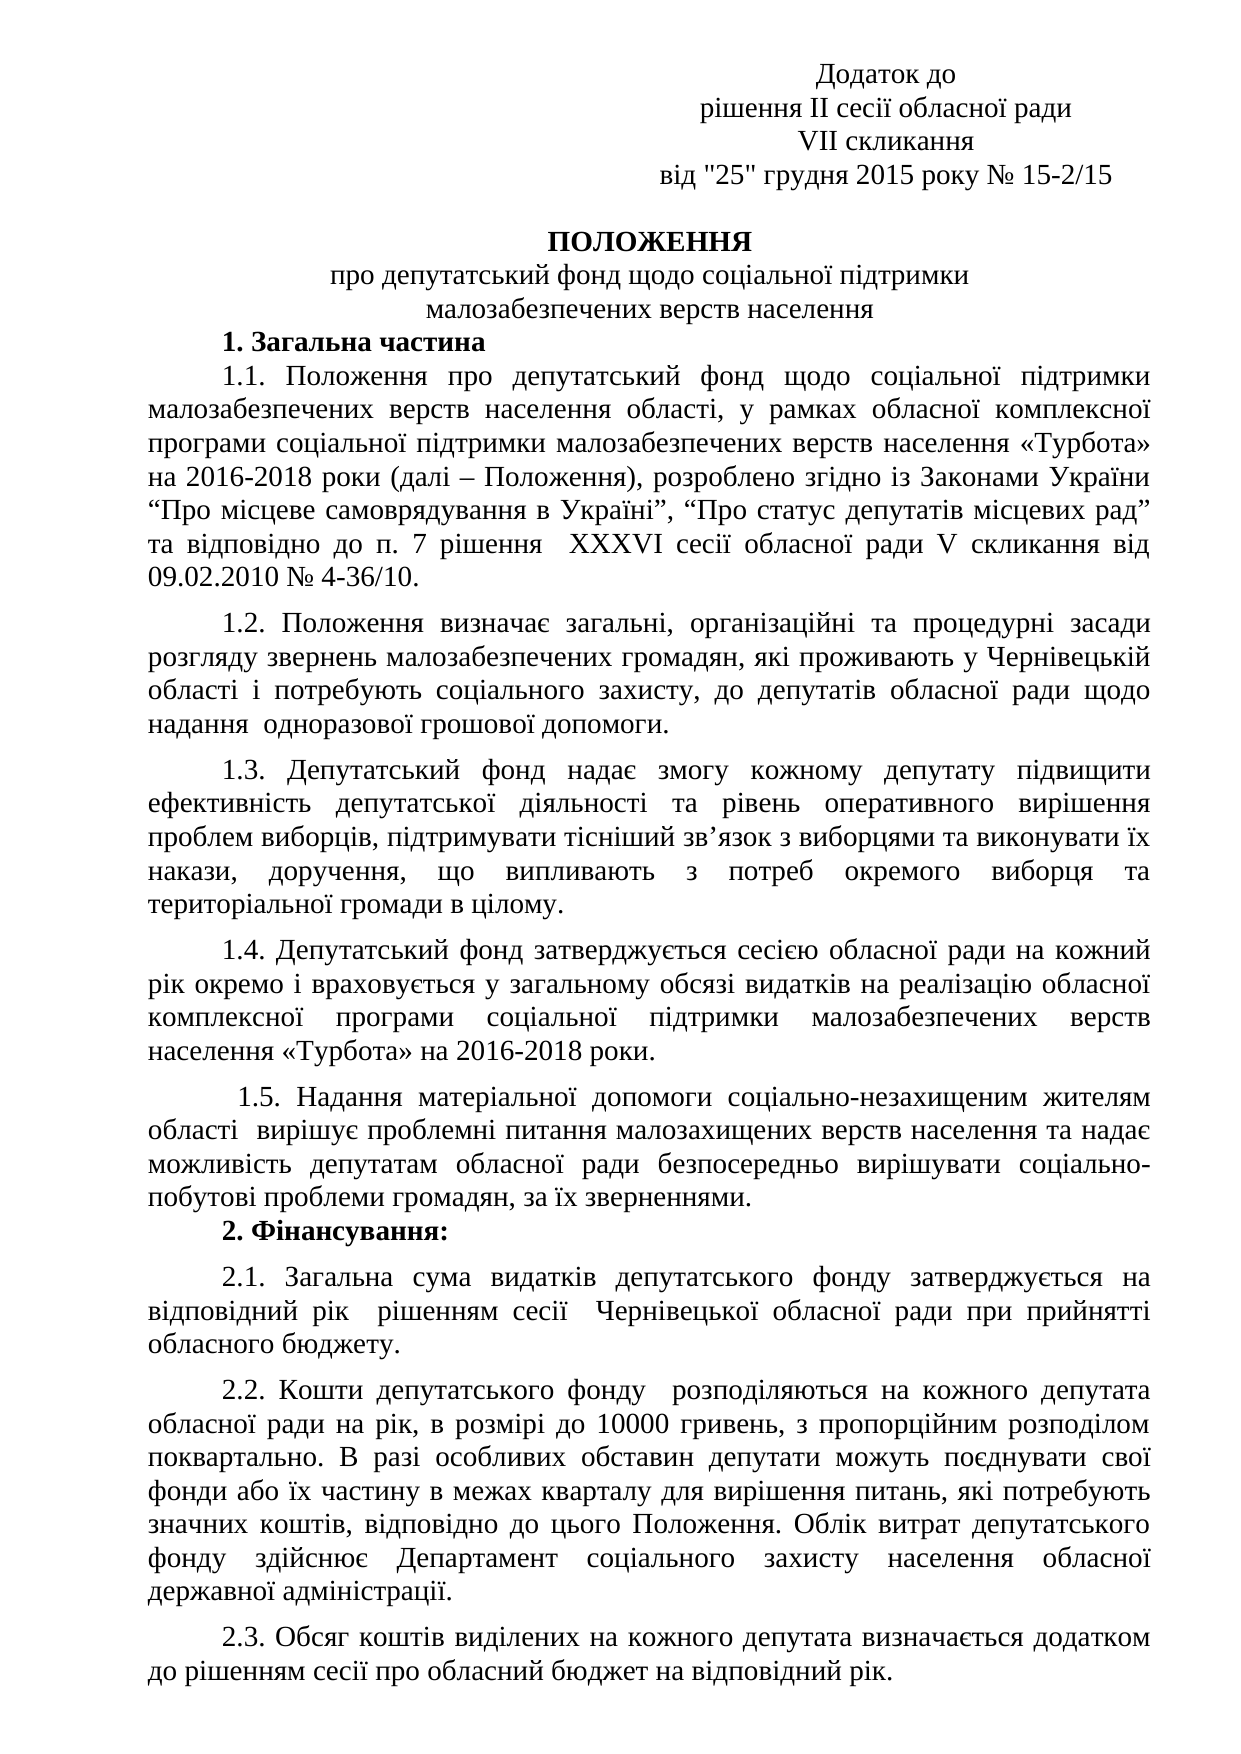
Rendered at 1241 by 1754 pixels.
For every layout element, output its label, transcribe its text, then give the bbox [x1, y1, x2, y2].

text 2.1. Загальна сума видатків депутатського фонду затверджується на відповідний рік рішенням сесії Чернівецької обласної ради при прийнятті обласного бюджету. [148, 1259, 1152, 1360]
text 2. Фінансування: [148, 1213, 1152, 1247]
text Додаток до [620, 56, 1152, 90]
text 1.3. Депутатський фонд надає змогу кожному депутату підвищити ефективність депутатської діяльності та рівень оперативного вирішення проблем виборців, підтримувати тісніший зв’язок з виборцями та виконувати їх накази, доручення, що випливають з потреб окремого виборця та територіальної громади в цілому. [148, 752, 1152, 920]
text 2.2. Кошти депутатського фонду розподіляються на кожного депутата обласної ради на рік, в розмірі до 10000 гривень, з пропорційним розподілом поквартально. В разі особливих обставин депутати можуть поєднувати свої фонди або їх частину в межах кварталу для вирішення питань, які потребують значних коштів, відповідно до цього Положення. Облік витрат депутатського фонду здійснює Департамент соціального захисту населення обласної державної адміністрації. [148, 1372, 1152, 1607]
text VІІ скликання [620, 123, 1152, 157]
text 1.4. Депутатський фонд затверджується сесією обласної ради на кожний рік окремо і враховується у загальному обсязі видатків на реалізацію обласної комплексної програми соціальної підтримки малозабезпечених верств населення «Турбота» на 2016-2018 роки. [148, 932, 1152, 1066]
text 2.3. Обсяг коштів виділених на кожного депутата визначається додатком до рішенням сесії про обласний бюджет на відповідний рік. [148, 1619, 1152, 1687]
text про депутатський фонд щодо соціальної підтримки малозабезпечених верств населення [148, 257, 1152, 324]
text 1. Загальна частина [148, 324, 1152, 358]
text від "25" грудня 2015 року № 15-2/15 [620, 157, 1152, 190]
text 1.2. Положення визначає загальні, організаційні та процедурні засади розгляду звернень малозабезпечених громадян, які проживають у Чернівецькій області і потребують соціального захисту, до депутатів обласної ради щодо надання одноразової грошової допомоги. [148, 605, 1152, 739]
text 1.5. Надання матеріальної допомоги соціально-незахищеним жителям області вирішує проблемні питання малозахищених верств населення та надає можливість депутатам обласної ради безпосередньо вирішувати соціально-побутові проблеми громадян, за їх зверненнями. [148, 1079, 1152, 1213]
text 1.1. Положення про депутатський фонд щодо соціальної підтримки малозабезпечених верств населення області, у рамках обласної комплексної програми соціальної підтримки малозабезпечених верств населення «Турбота» на 2016-2018 роки (далі – Положення), розроблено згідно із Законами України “Про місцеве самоврядування в Україні”, “Про статус депутатів місцевих рад” та відповідно до п. 7 рішення XXXVI сесії обласної ради V скликання від 09.02.2010 № 4-36/10. [148, 358, 1152, 593]
text ПОЛОЖЕННЯ [148, 224, 1152, 257]
text рішення ІІ сесії обласної ради [620, 90, 1152, 123]
